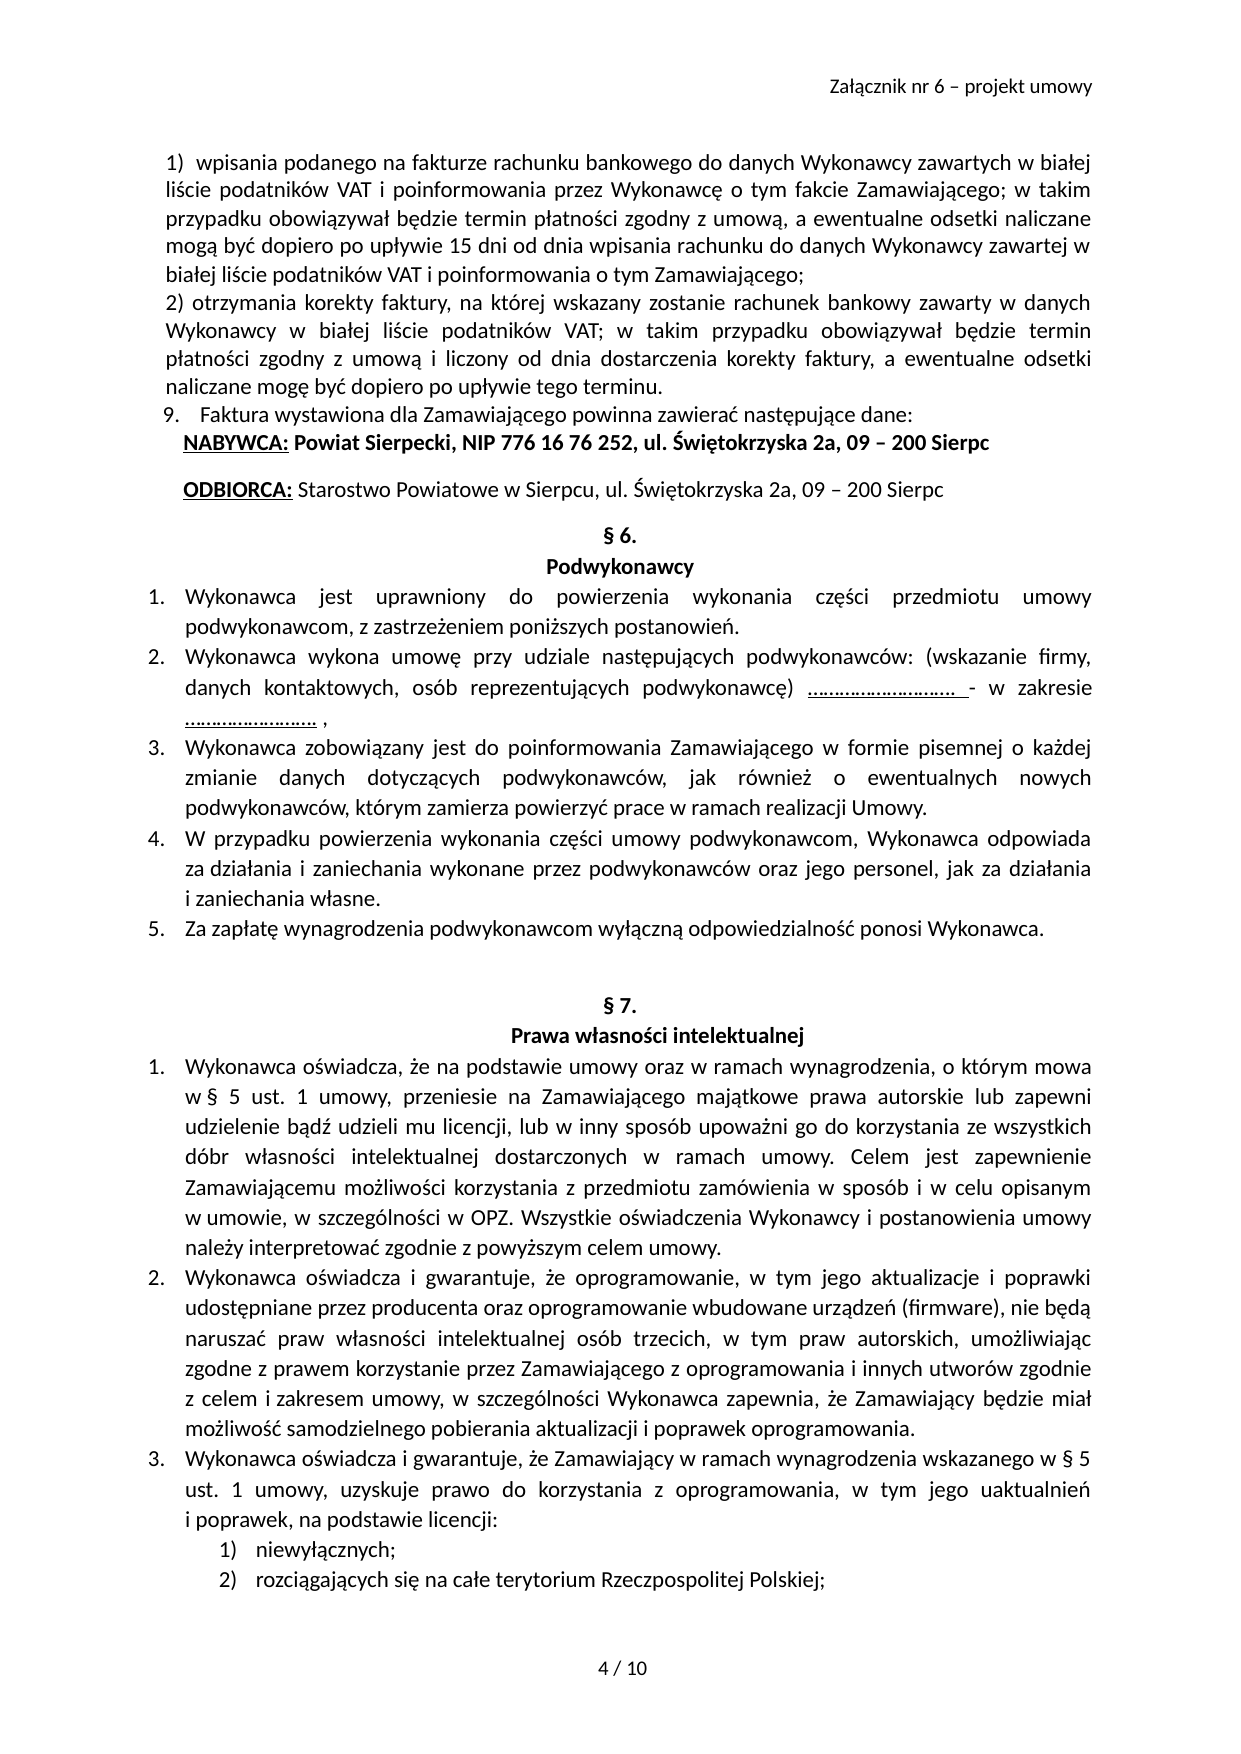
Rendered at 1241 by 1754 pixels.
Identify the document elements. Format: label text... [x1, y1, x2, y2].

list W przypadku powierzenia wykonania części umowy podwykonawcom, Wykonawca odpowiada za działania i zaniechania wykonane przez podwykonawców oraz jego personel, jak za działania i zaniechania własne. [148, 824, 1093, 912]
list niewyłącznych; [218, 1535, 1093, 1563]
text ODBIORCA: Starostwo Powiatowe w Sierpcu, ul. Świętokrzyska 2a, 09 – 200 Sierpc [183, 475, 1093, 503]
text 1) wpisania podanego na fakturze rachunku bankowego do danych Wykonawcy zawartych w białej liście podatników VAT i poinformowania przez Wykonawcę o tym fakcie Zamawiającego; w takim przypadku obowiązywał będzie termin płatności zgodny z umową, a ewentualne odsetki naliczane mogą być dopiero po upływie 15 dni od dnia wpisania rachunku do danych Wykonawcy zawartej w białej liście podatników VAT i poinformowania o tym Zamawiającego; [165, 148, 1093, 288]
list Wykonawca wykona umowę przy udziale następujących podwykonawców: (wskazanie firmy, danych kontaktowych, osób reprezentujących podwykonawcę) ………………………. - w zakresie ……………………. , [148, 642, 1093, 731]
text NABYWCA: Powiat Sierpecki, NIP 776 16 76 252, ul. Świętokrzyska 2a, 09 – 200 Sierpc [183, 428, 1093, 456]
list Wykonawca jest uprawniony do powierzenia wykonania części przedmiotu umowy podwykonawcom, z zastrzeżeniem poniższych postanowień. [148, 582, 1093, 640]
list Faktura wystawiona dla Zamawiającego powinna zawierać następujące dane: [162, 400, 1093, 428]
list Wykonawca zobowiązany jest do poinformowania Zamawiającego w formie pisemnej o każdej zmianie danych dotyczących podwykonawców, jak również o ewentualnych nowych podwykonawców, którym zamierza powierzyć prace w ramach realizacji Umowy. [148, 733, 1093, 821]
list Prawa własności intelektualnej [223, 1022, 1093, 1049]
list Wykonawca oświadcza, że na podstawie umowy oraz w ramach wynagrodzenia, o którym mowa w § 5 ust. 1 umowy, przeniesie na Zamawiającego majątkowe prawa autorskie lub zapewni udzielenie bądź udzieli mu licencji, lub w inny sposób upoważni go do korzystania ze wszystkich dóbr własności intelektualnej dostarczonych w ramach umowy. Celem jest zapewnienie Zamawiającemu możliwości korzystania z przedmiotu zamówienia w sposób i w celu opisanym w umowie, w szczególności w OPZ. Wszystkie oświadczenia Wykonawcy i postanowienia umowy należy interpretować zgodnie z powyższym celem umowy. [148, 1052, 1093, 1261]
list Wykonawca oświadcza i gwarantuje, że Zamawiający w ramach wynagrodzenia wskazanego w § 5 ust. 1 umowy, uzyskuje prawo do korzystania z oprogramowania, w tym jego uaktualnień i poprawek, na podstawie licencji: [148, 1444, 1093, 1533]
text § 6. [148, 522, 1093, 549]
text § 7. [148, 991, 1093, 1019]
list rozciągających się na całe terytorium Rzeczpospolitej Polskiej; [218, 1565, 1093, 1593]
text 2) otrzymania korekty faktury, na której wskazany zostanie rachunek bankowy zawarty w danych Wykonawcy w białej liście podatników VAT; w takim przypadku obowiązywał będzie termin płatności zgodny z umową i liczony od dnia dostarczenia korekty faktury, a ewentualne odsetki naliczane mogę być dopiero po upływie tego terminu. [165, 288, 1093, 400]
text Podwykonawcy [148, 552, 1093, 580]
list Za zapłatę wynagrodzenia podwykonawcom wyłączną odpowiedzialność ponosi Wykonawca. [148, 914, 1093, 942]
list Wykonawca oświadcza i gwarantuje, że oprogramowanie, w tym jego aktualizacje i poprawki udostępniane przez producenta oraz oprogramowanie wbudowane urządzeń (firmware), nie będą naruszać praw własności intelektualnej osób trzecich, w tym praw autorskich, umożliwiając zgodne z prawem korzystanie przez Zamawiającego z oprogramowania i innych utworów zgodnie z celem i zakresem umowy, w szczególności Wykonawca zapewnia, że Zamawiający będzie miał możliwość samodzielnego pobierania aktualizacji i poprawek oprogramowania. [148, 1263, 1093, 1442]
